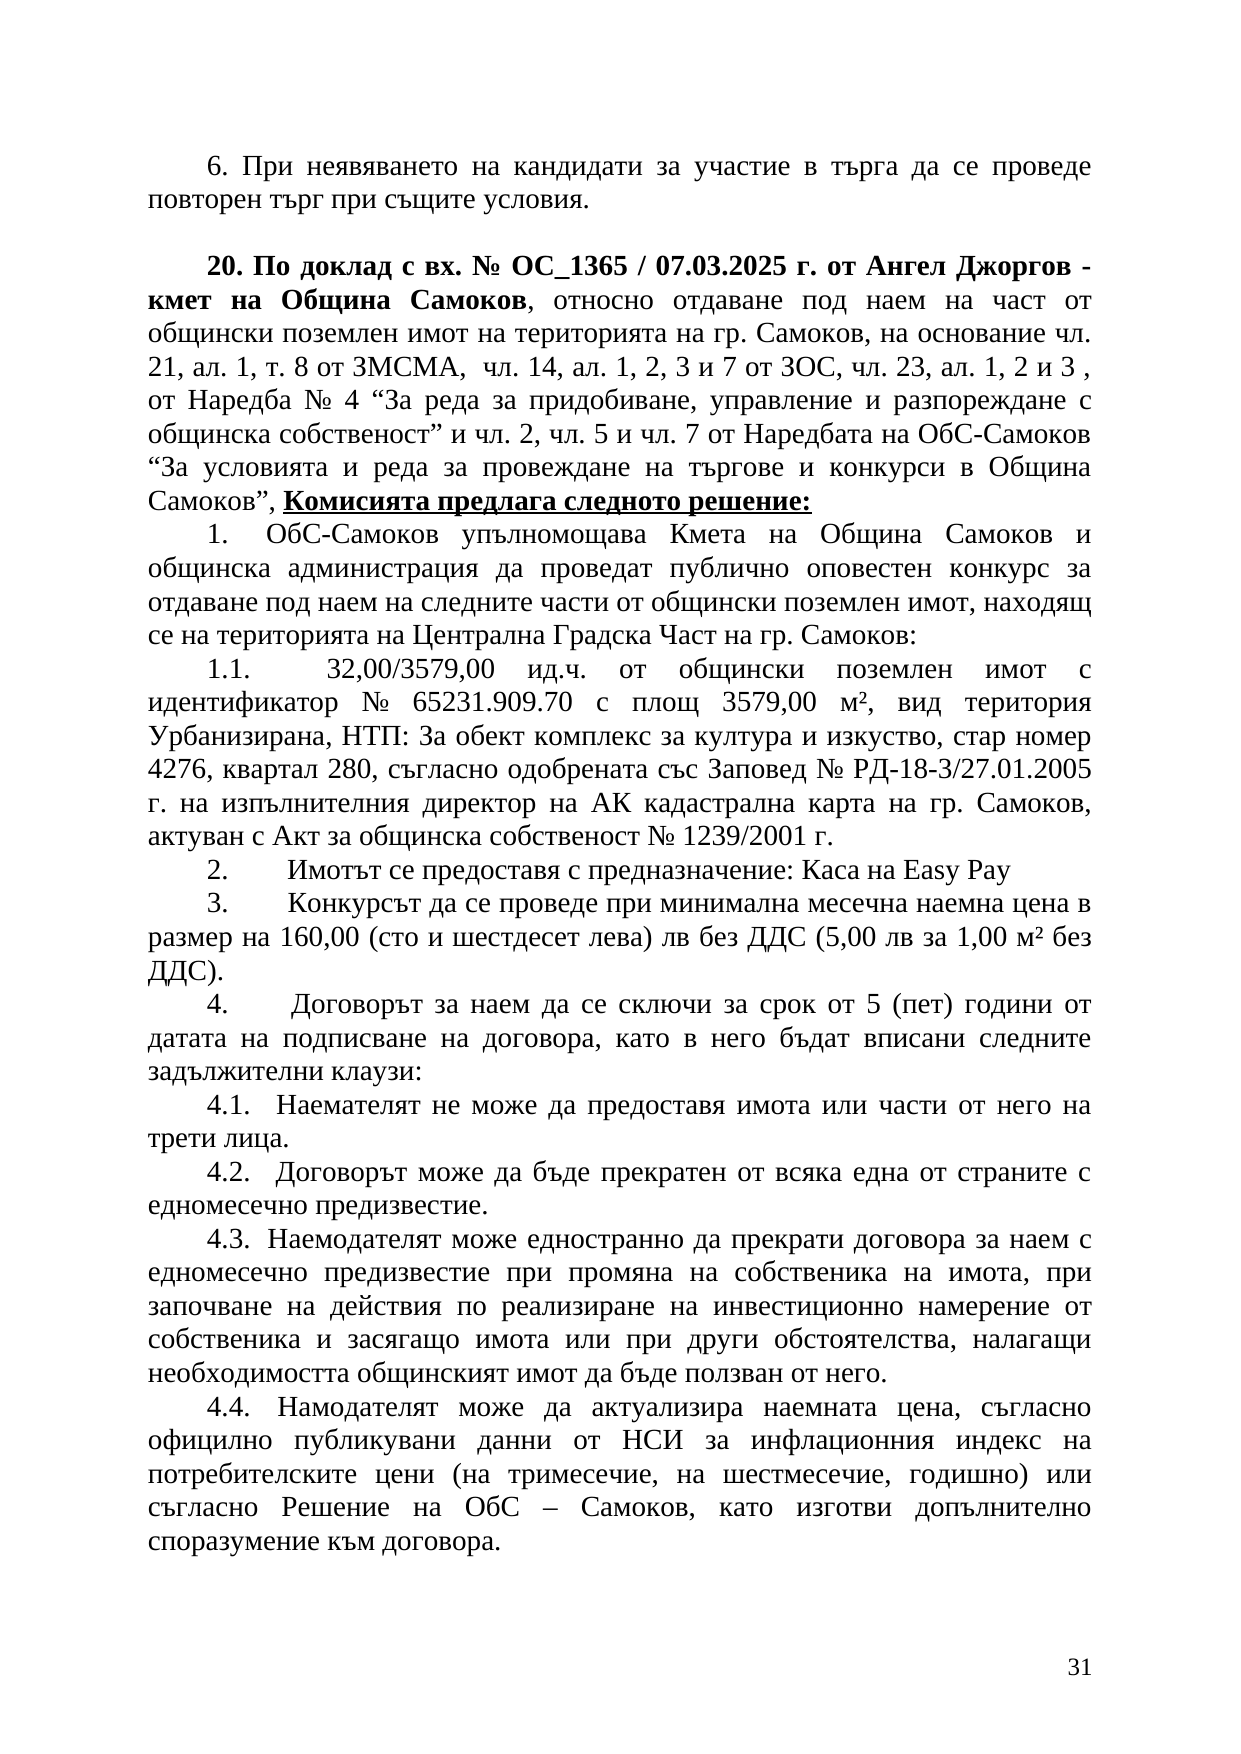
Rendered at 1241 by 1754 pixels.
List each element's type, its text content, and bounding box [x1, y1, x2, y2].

text 2. Имотът се предоставя с предназначение: Каса на Easy Pay [148, 852, 1093, 886]
text 4.4. Намодателят може да актуализира наемната цена, съгласно официлно публикувани данни от НСИ за инфлационния индекс на потребителските цени (на тримесечие, на шестмесечие, годишно) или съгласно Решение на ОбС – Самоков, като изготви допълнително споразумение към договора. [148, 1389, 1093, 1556]
text 3. Конкурсът да се проведе при минимална месечна наемна цена в размер на 160,00 (сто и шестдесет лева) лв без ДДС (5,00 лв за 1,00 м² без ДДС). [148, 886, 1093, 986]
text 1. ОбС-Самоков упълномощава Кмета на Община Самоков и общинска администрация да проведат публично оповестен конкурс за отдаване под наем на следните части от общински поземлен имот, находящ се на територията на Централна Градска Част на гр. Самоков: [148, 517, 1093, 651]
text 4.1. Наемателят не може да предоставя имота или части от него на трети лица. [148, 1087, 1093, 1154]
text 1.1. 32,00/3579,00 ид.ч. от общински поземлен имот с идентификатор № 65231.909.70 с площ 3579,00 м², вид територия Урбанизирана, НТП: За обект комплекс за култура и изкуство, стар номер 4276, квартал 280, съгласно одобрената със Заповед № РД-18-3/27.01.2005 г. на изпълнителния директор на АК кадастрална карта на гр. Самоков, актуван с Акт за общинска собственост № 1239/2001 г. [148, 651, 1093, 852]
text 20. По доклад с вх. № ОС_1365 / 07.03.2025 г. от Ангел Джоргов - кмет на Община Самоков, относно отдаване под наем на част от общински поземлен имот на територията на гр. Самоков, на основание чл. 21, ал. 1, т. 8 от ЗМСМА, чл. 14, ал. 1, 2, 3 и 7 от ЗОС, чл. 23, ал. 1, 2 и 3 , от Наредба № 4 “За реда за придобиване, управление и разпореждане с общинска собственост” и чл. 2, чл. 5 и чл. 7 от Наредбата на ОбС-Самоков “За условията и реда за провеждане на търгове и конкурси в Община Самоков”, Комисията предлага следното решение: [148, 248, 1093, 517]
text 4. Договорът за наем да се сключи за срок от 5 (пет) години от датата на подписване на договора, като в него бъдат вписани следните задължителни клаузи: [148, 986, 1093, 1087]
text 4.2. Договорът може да бъде прекратен от всяка една от страните с едномесечно предизвестие. [148, 1154, 1093, 1221]
text 4.3. Наемодателят може едностранно да прекрати договора за наем с едномесечно предизвестие при промяна на собственика на имота, при започване на действия по реализиране на инвестиционно намерение от собственика и засягащо имота или при други обстоятелства, налагащи необходимостта общинският имот да бъде ползван от него. [148, 1221, 1093, 1389]
text 6. При неявяването на кандидати за участие в търга да се проведе повторен търг при същите условия. [148, 148, 1093, 215]
